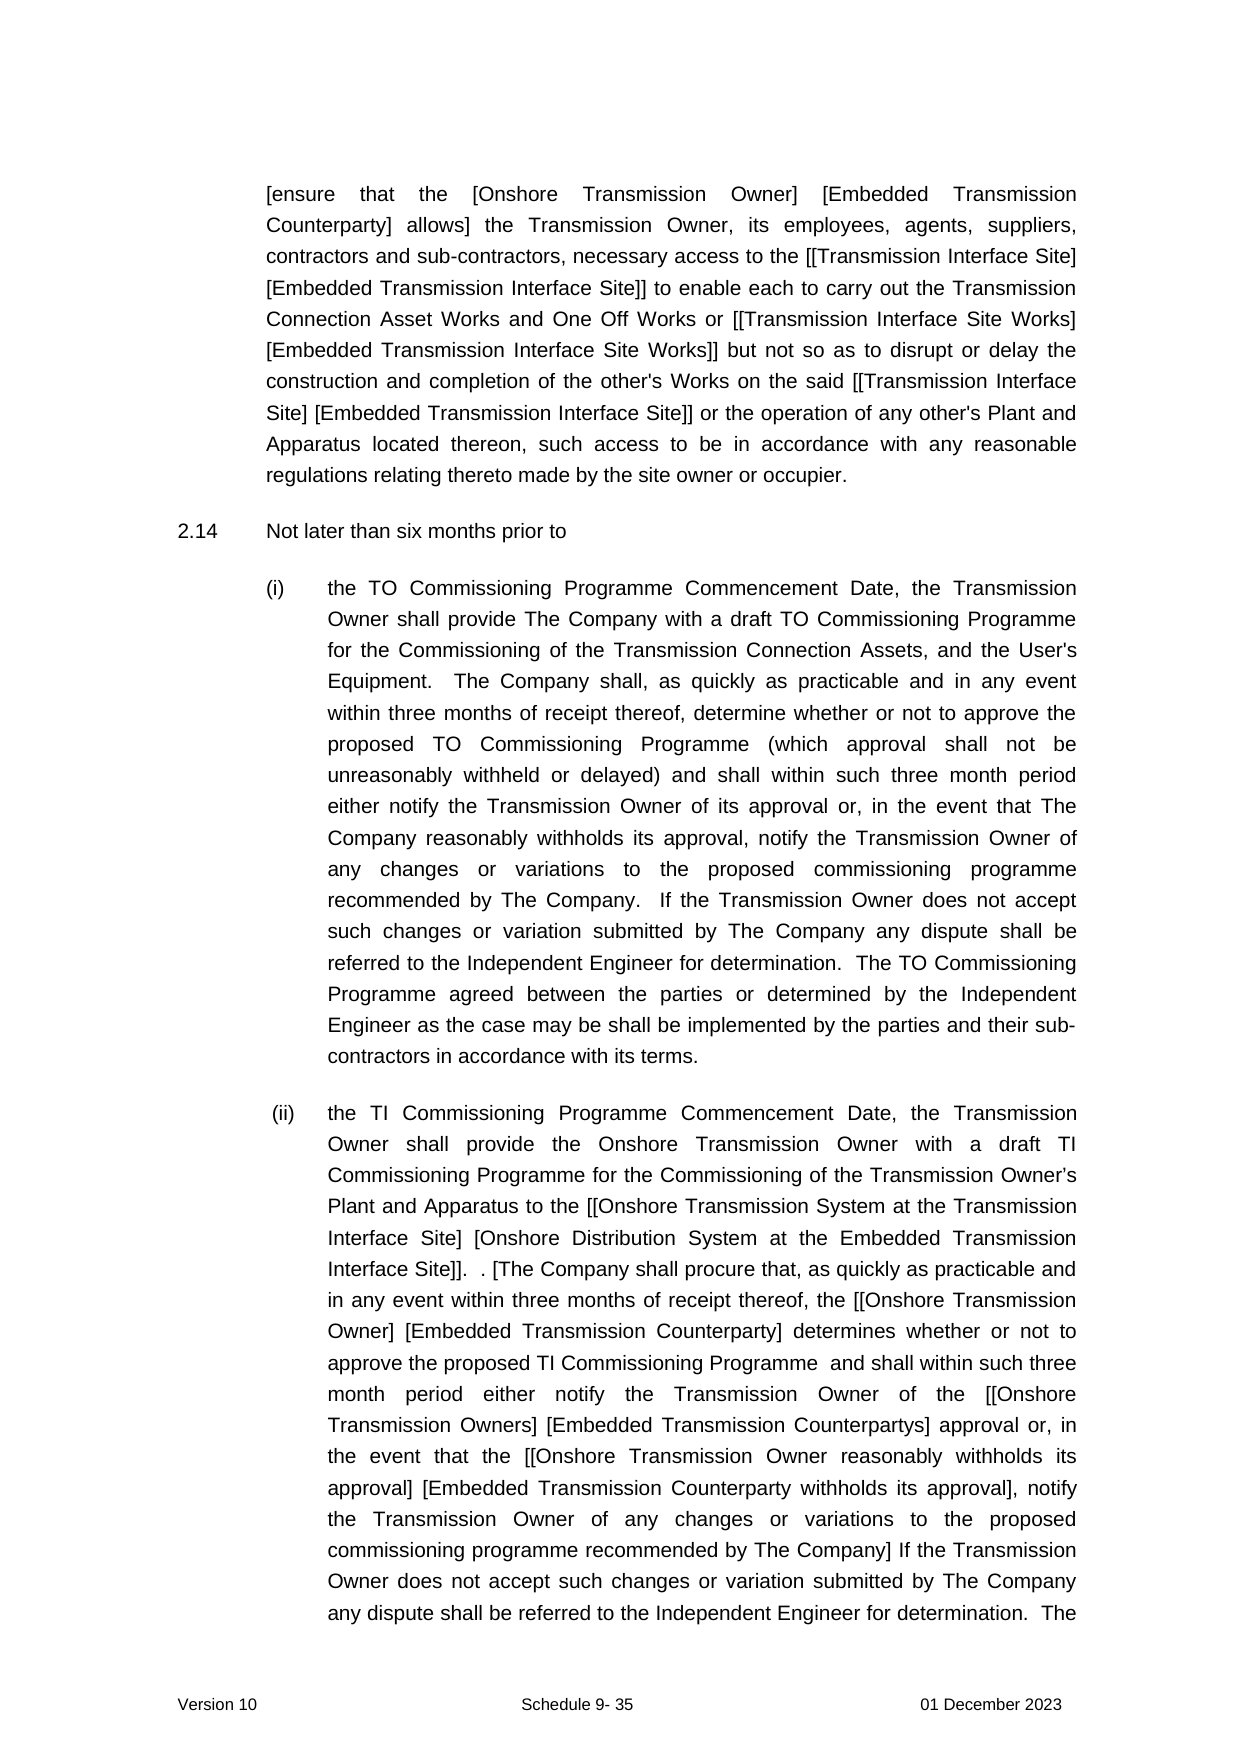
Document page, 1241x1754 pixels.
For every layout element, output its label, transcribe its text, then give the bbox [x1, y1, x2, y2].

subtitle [177, 174, 1078, 487]
subtitle 2.14 Not later than six months prior to [177, 512, 1078, 543]
subtitle (i) the TO Commissioning Programme Commencement Date, the Transmission Owner shall provide The Company with a draft TO Commissioning Programme for the Commissioning of the Transmission Connection Assets, and the User's Equipment. The Company shall, as quickly as practicable and in any event within three months of receipt thereof, determine whether or not to approve the proposed TO Commissioning Programme (which approval shall not be unreasonably withheld or delayed) and shall within such three month period either notify the Transmission Owner of its approval or, in the event that The Company reasonably withholds its approval, notify the Transmission Owner of any changes or variations to the proposed commissioning programme recommended by The Company. If the Transmission Owner does not accept such changes or variation submitted by The Company any dispute shall be referred to the Independent Engineer for determination. The TO Commissioning Programme agreed between the parties or determined by the Independent Engineer as the case may be shall be implemented by the parties and their sub-contractors in accordance with its terms. [266, 568, 1078, 1068]
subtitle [266, 1093, 1078, 1624]
